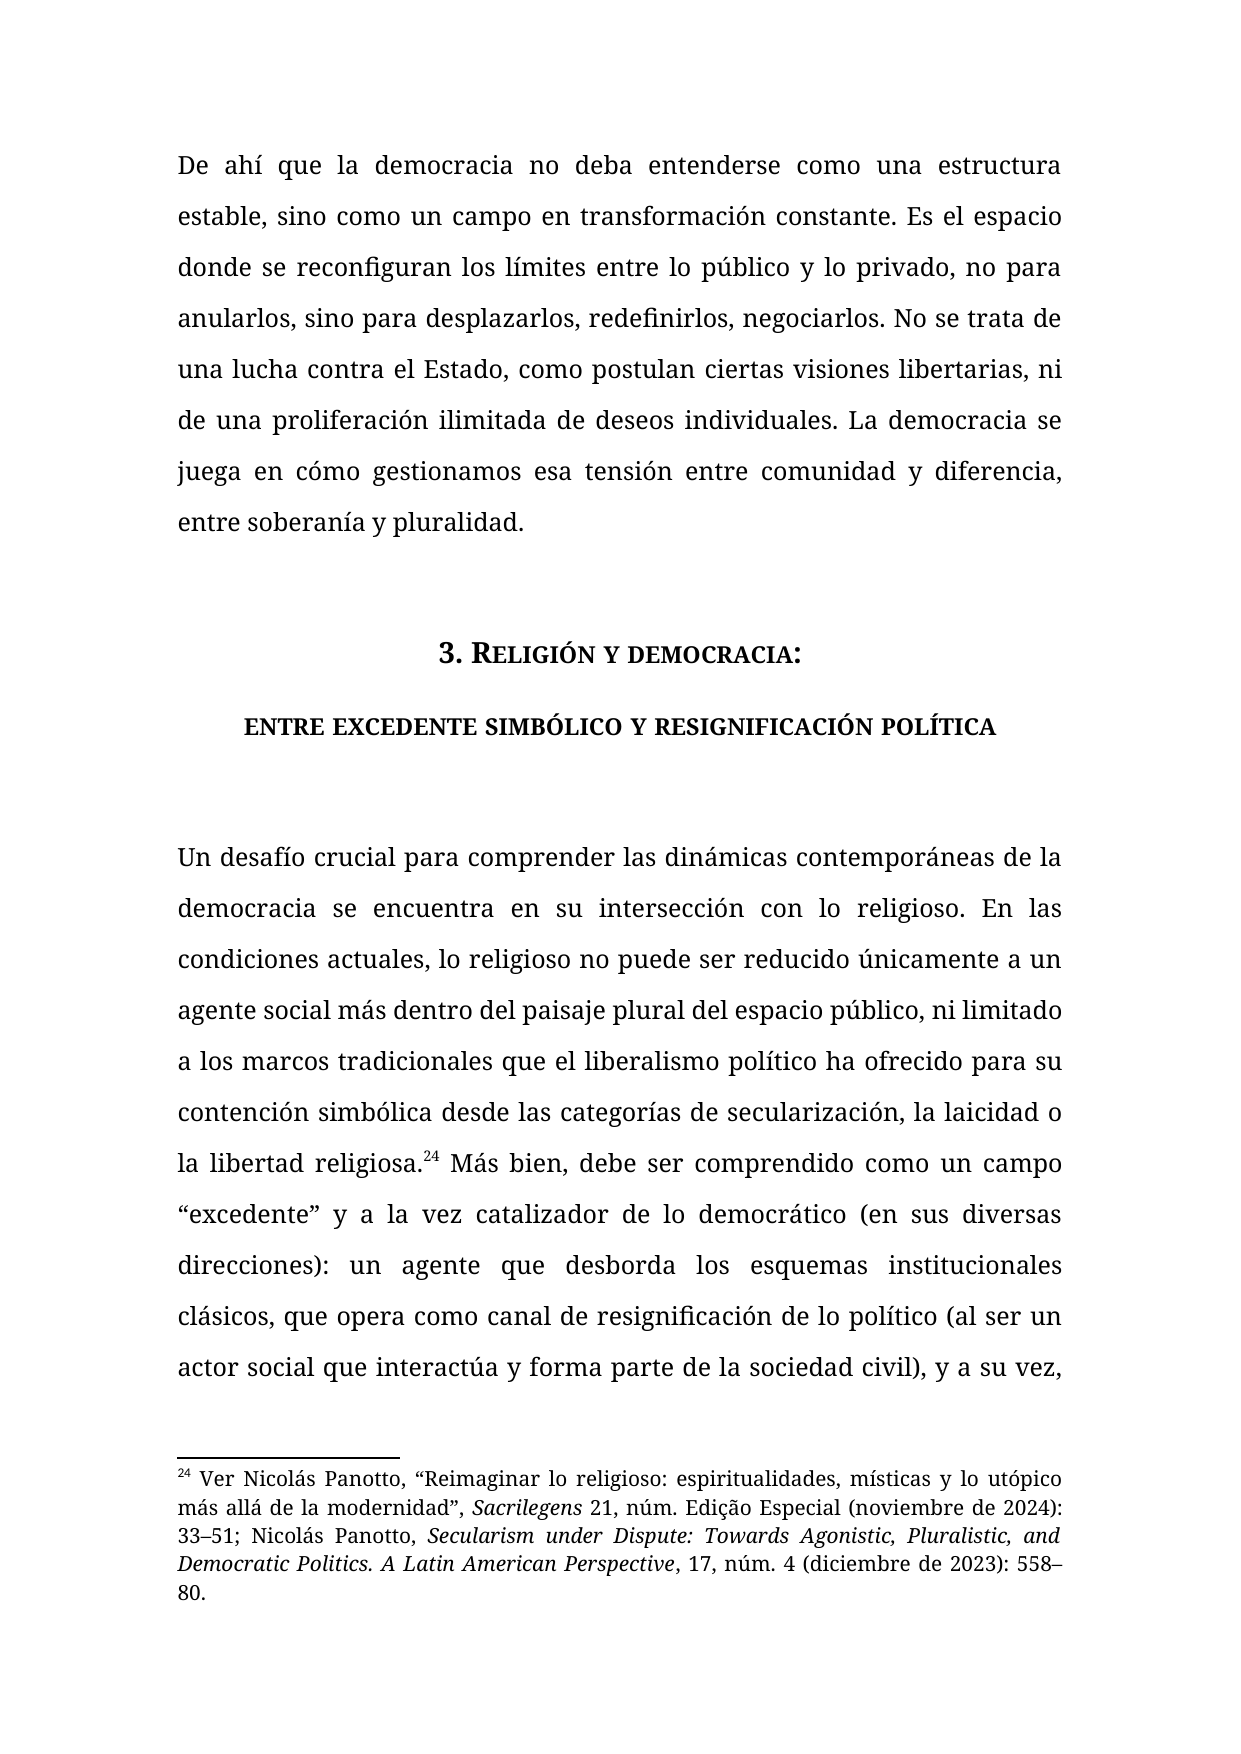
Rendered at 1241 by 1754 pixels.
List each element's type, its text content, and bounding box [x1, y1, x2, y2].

text entre excedente simbólico y resignificación política [177, 704, 1063, 744]
text De ahí que la democracia no deba entenderse como una estructura estable, sino como un campo en transformación constante. Es el espacio donde se reconfiguran los límites entre lo público y lo privado, no para anularlos, sino para desplazarlos, redefinirlos, negociarlos. No se trata de una lucha contra el Estado, como postulan ciertas visiones libertarias, ni de una proliferación ilimitada de deseos individuales. La democracia se juega en cómo gestionamos esa tensión entre comunidad y diferencia, entre soberanía y pluralidad. [177, 148, 1063, 539]
text 3. Religión y democracia: [177, 632, 1063, 672]
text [177, 839, 1063, 1384]
